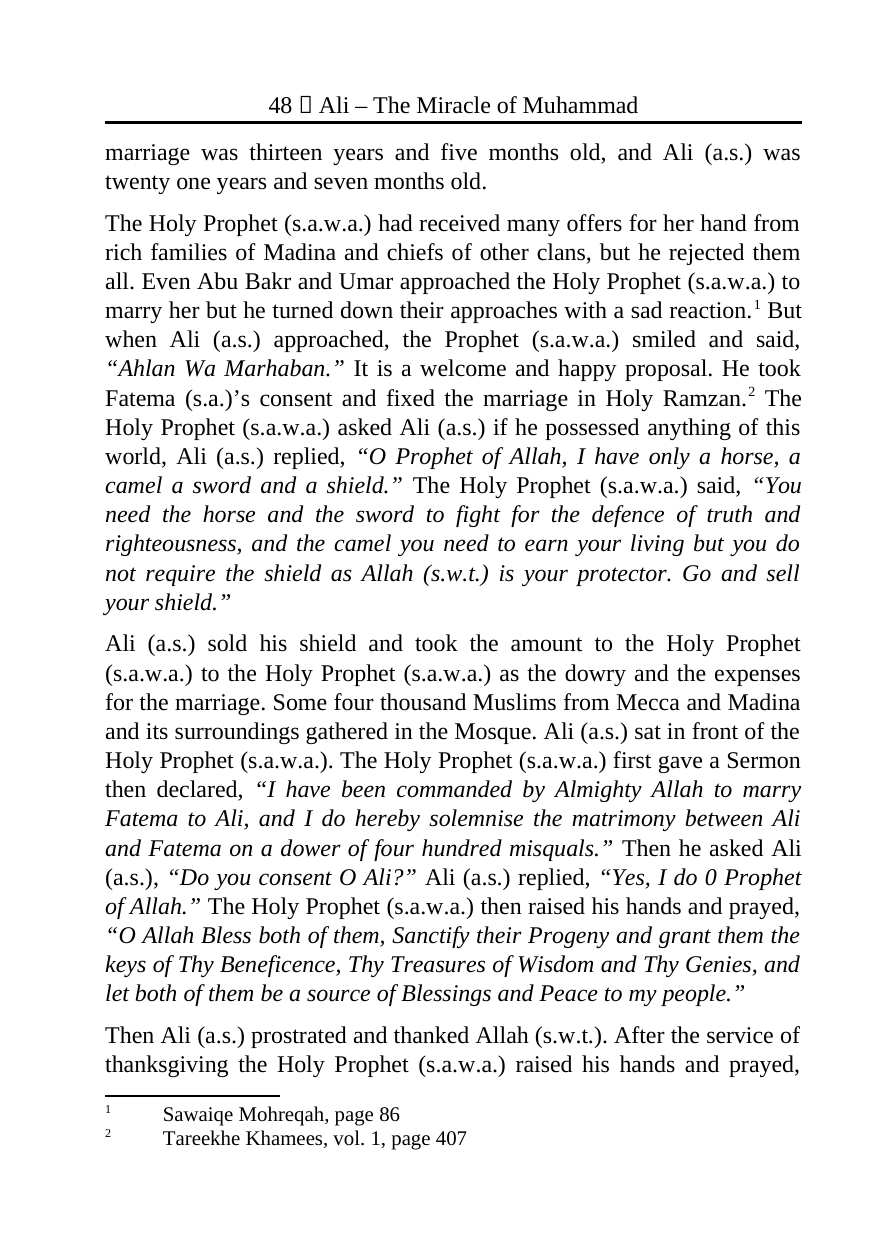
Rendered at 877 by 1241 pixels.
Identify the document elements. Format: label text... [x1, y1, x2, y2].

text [105, 1020, 802, 1078]
text The Holy Prophet (s.a.w.a.) had received many offers for her hand from rich families of Madina and chiefs of other clans, but he rejected them all. Even Abu Bakr and Umar approached the Holy Prophet (s.a.w.a.) to marry her but he turned down their approaches with a sad reaction. But when Ali (a.s.) approached, the Prophet (s.a.w.a.) smiled and said, “Ahlan Wa Marhaban.” It is a welcome and happy proposal. He took Fatema (s.a.)’s consent and fixed the marriage in Holy Ramzan. The Holy Prophet (s.a.w.a.) asked Ali (a.s.) if he possessed anything of this world, Ali (a.s.) replied, “O Prophet of Allah, I have only a horse, a camel a sword and a shield.” The Holy Prophet (s.a.w.a.) said, “You need the horse and the sword to fight for the defence of truth and righteousness, and the camel you need to earn your living but you do not require the shield as Allah (s.w.t.) is your protector. Go and sell your shield.” [105, 208, 802, 616]
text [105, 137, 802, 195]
text Ali (a.s.) sold his shield and took the amount to the Holy Prophet (s.a.w.a.) to the Holy Prophet (s.a.w.a.) as the dowry and the expenses for the marriage. Some four thousand Muslims from Mecca and Madina and its surroundings gathered in the Mosque. Ali (a.s.) sat in front of the Holy Prophet (s.a.w.a.). The Holy Prophet (s.a.w.a.) first gave a Sermon then declared, “I have been commanded by Almighty Allah to marry Fatema to Ali, and I do hereby solemnise the matrimony between Ali and Fatema on a dower of four hundred misquals.” Then he asked Ali (a.s.), “Do you consent O Ali?” Ali (a.s.) replied, “Yes, I do 0 Prophet of Allah.” The Holy Prophet (s.a.w.a.) then raised his hands and prayed, “O Allah Bless both of them, Sanctify their Progeny and grant them the keys of Thy Beneficence, Thy Treasures of Wisdom and Thy Genies, and let both of them be a source of Blessings and Peace to my people.” [105, 628, 802, 1008]
